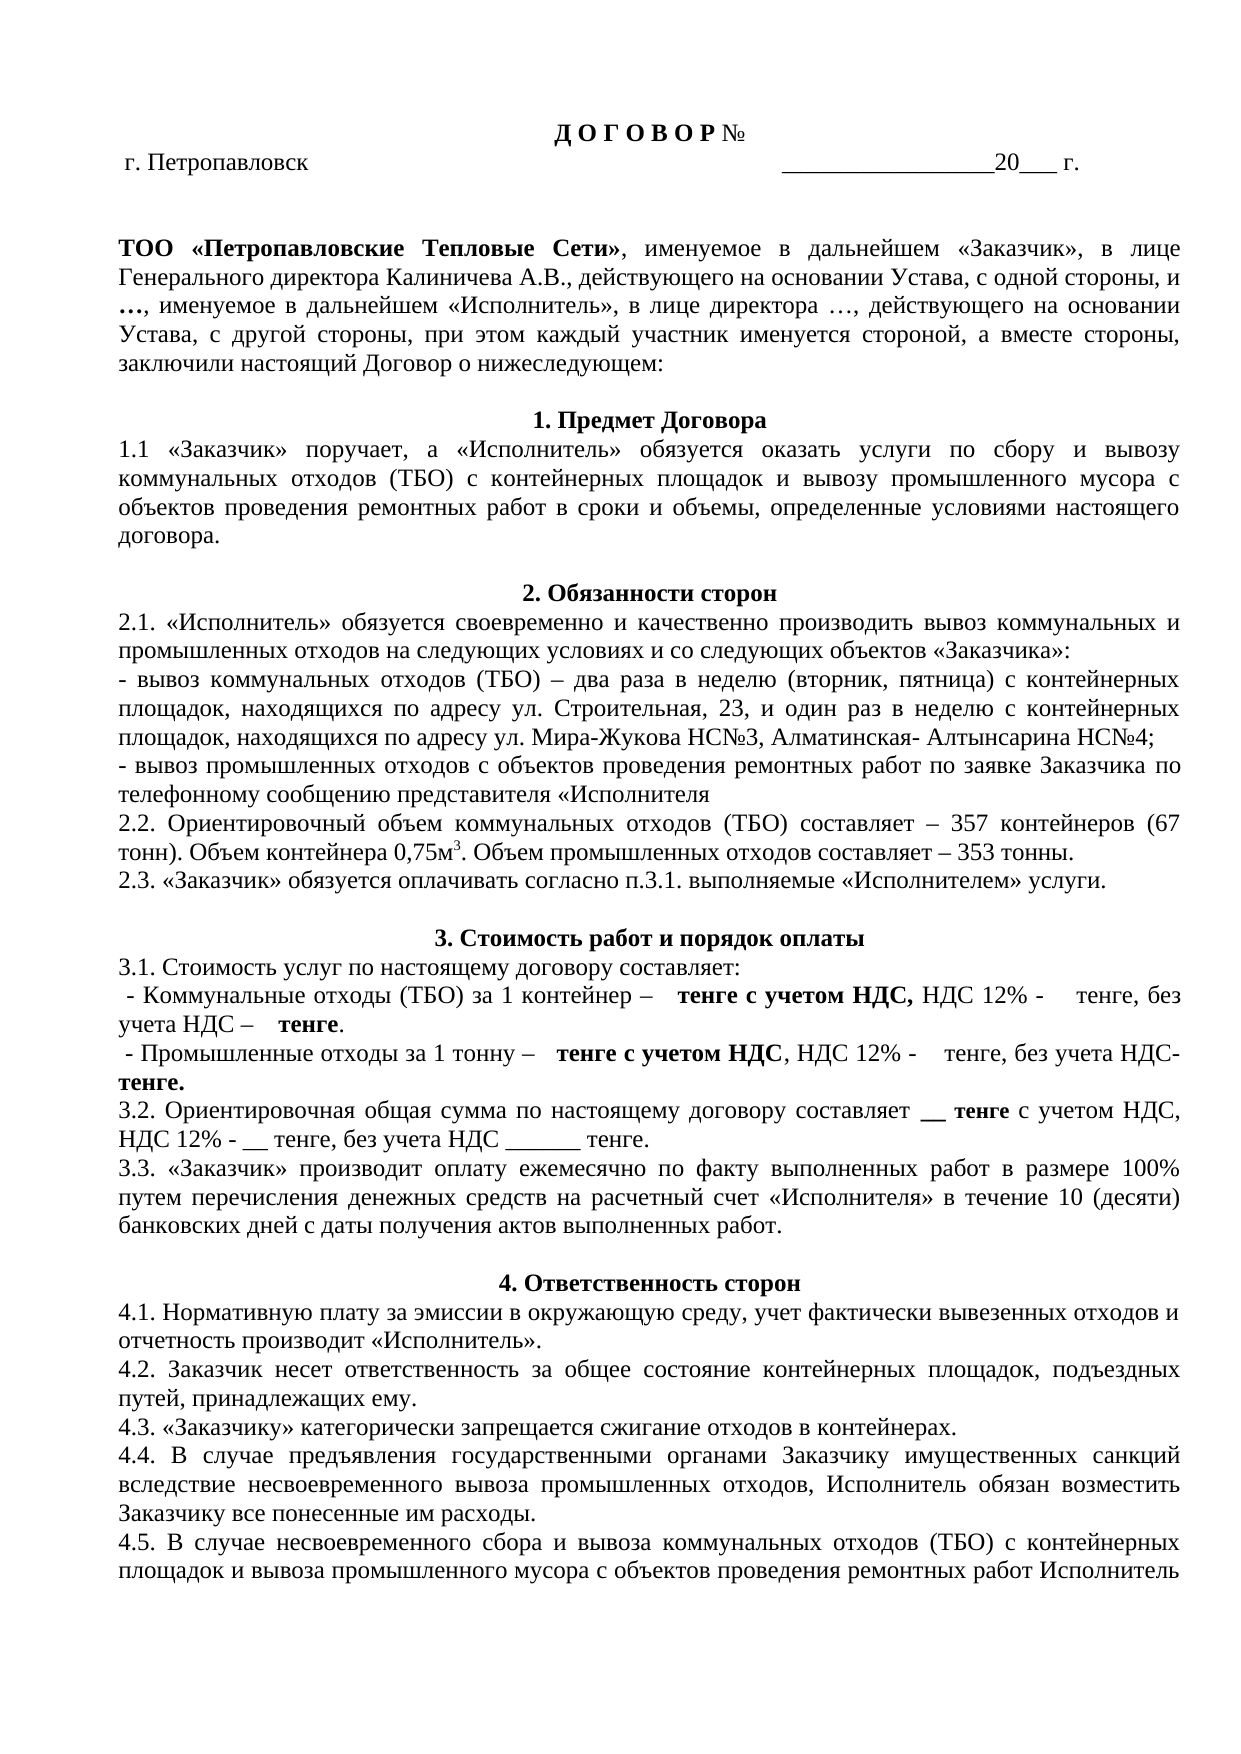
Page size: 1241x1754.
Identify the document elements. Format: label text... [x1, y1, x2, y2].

text 4.1. Нормативную плату за эмиссии в окружающую среду, учет фактически вывезенных отходов и отчетность производит «Исполнитель». [118, 1297, 1181, 1354]
text 2. Обязанности сторон [118, 578, 1181, 607]
text 2.2. Ориентировочный объем коммунальных отходов (ТБО) составляет – 357 контейнеров (67 тонн). Объем контейнера 0,75м3. Объем промышленных отходов составляет – 353 тонны. [118, 808, 1181, 866]
text 1.1 «Заказчик» поручает, а «Исполнитель» обязуется оказать услуги по сбору и вывозу коммунальных отходов (ТБО) с контейнерных площадок и вывозу промышленного мусора с объектов проведения ремонтных работ в сроки и объемы, определенные условиями настоящего договора. [118, 434, 1181, 549]
text - вывоз промышленных отходов с объектов проведения ремонтных работ по заявке Заказчика по телефонному сообщению представителя «Исполнителя [118, 751, 1181, 808]
text 4. Ответственность сторон [118, 1268, 1181, 1297]
text 3.3. «Заказчик» производит оплату ежемесячно по факту выполненных работ в размере 100% путем перечисления денежных средств на расчетный счет «Исполнителя» в течение 10 (десяти) банковских дней с даты получения актов выполненных работ. [118, 1153, 1181, 1239]
text 4.2. Заказчик несет ответственность за общее состояние контейнерных площадок, подъездных путей, принадлежащих ему. [118, 1354, 1181, 1412]
text 3.2. Ориентировочная общая сумма по настоящему договору составляет __ тенге с учетом НДС, НДС 12% - __ тенге, без учета НДС ______ тенге. [118, 1096, 1181, 1153]
text ТОО «Петропавловские Тепловые Сети», именуемое в дальнейшем «Заказчик», в лице Генерального директора Калиничева А.В., действующего на основании Устава, с одной стороны, и …, именуемое в дальнейшем «Исполнитель», в лице директора …, действующего на основании Устава, с другой стороны, при этом каждый участник именуется стороной, а вместе стороны, заключили настоящий Договор о нижеследующем: [118, 233, 1181, 377]
text Д О Г О В О Р № [118, 118, 1181, 147]
text - Коммунальные отходы (ТБО) за 1 контейнер – тенге с учетом НДС, НДС 12% - тенге, без учета НДС – тенге. [118, 981, 1181, 1038]
text - вывоз коммунальных отходов (ТБО) – два раза в неделю (вторник, пятница) с контейнерных площадок, находящихся по адресу ул. Строительная, 23, и один раз в неделю с контейнерных площадок, находящихся по адресу ул. Мира-Жукова НС№3, Алматинская- Алтынсарина НС№4; [118, 664, 1181, 751]
text 4.4. В случае предъявления государственными органами Заказчику имущественных санкций вследствие несвоевременного вывоза промышленных отходов, Исполнитель обязан возместить Заказчику все понесенные им расходы. [118, 1441, 1181, 1527]
text г. Петропавловск _________________20___ г. [118, 147, 1181, 176]
text 3.1. Стоимость услуг по настоящему договору составляет: [118, 952, 1181, 981]
text 4.3. «Заказчику» категорически запрещается сжигание отходов в контейнерах. [118, 1412, 1181, 1441]
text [118, 1527, 1181, 1584]
text - Промышленные отходы за 1 тонну – тенге с учетом НДС, НДС 12% - тенге, без учета НДС- тенге. [118, 1038, 1181, 1096]
text 3. Стоимость работ и порядок оплаты [118, 923, 1181, 952]
text 2.1. «Исполнитель» обязуется своевременно и качественно производить вывоз коммунальных и промышленных отходов на следующих условиях и со следующих объектов «Заказчика»: [118, 607, 1181, 664]
text 1. Предмет Договора [118, 406, 1181, 434]
text 2.3. «Заказчик» обязуется оплачивать согласно п.3.1. выполняемые «Исполнителем» услуги. [118, 866, 1181, 894]
